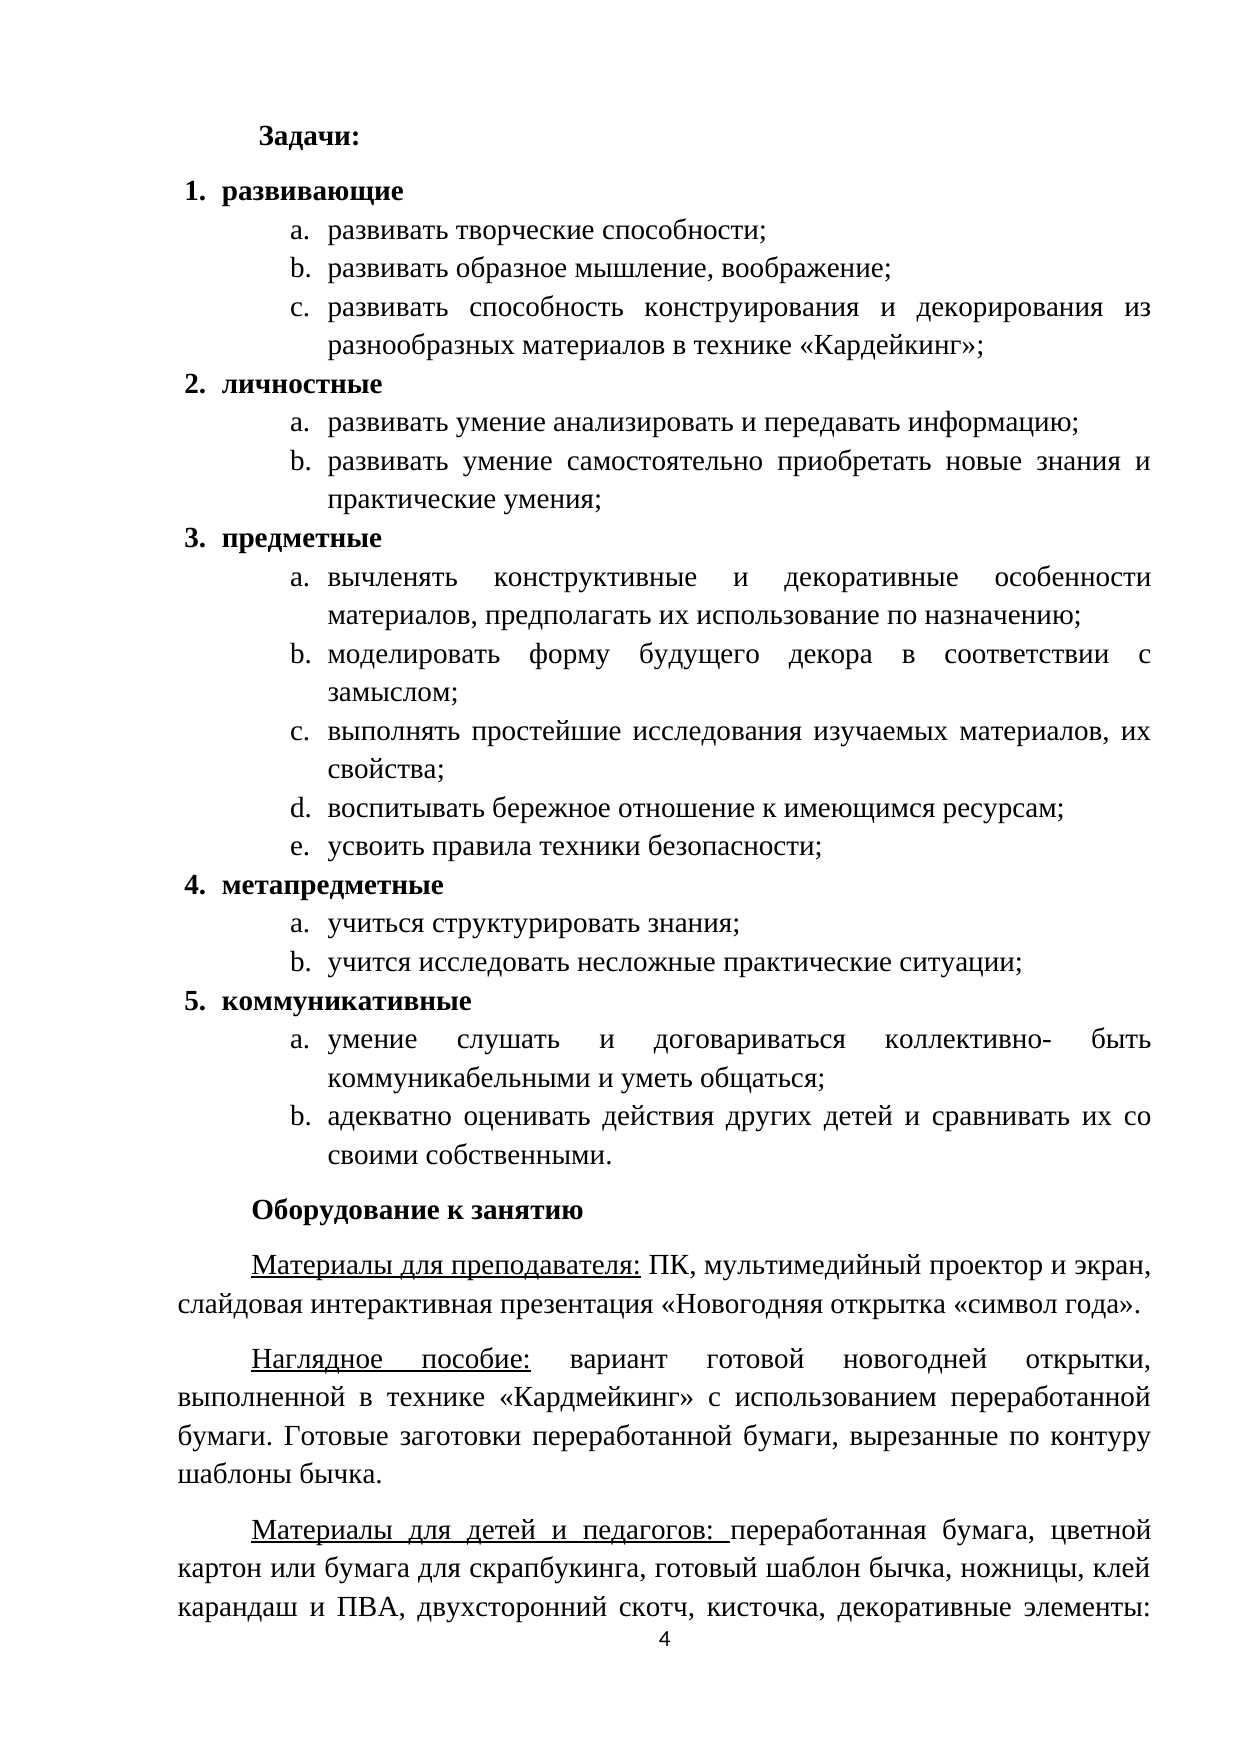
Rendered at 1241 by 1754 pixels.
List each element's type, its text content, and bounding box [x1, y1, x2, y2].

list предметные [184, 520, 1152, 554]
list развивающие [184, 173, 1152, 207]
list усвоить правила техники безопасности; [290, 828, 1152, 862]
list развивать умение анализировать и передавать информацию; [290, 404, 1152, 438]
list метапредметные [184, 867, 1152, 901]
text Задачи: [177, 118, 1152, 152]
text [177, 1512, 1152, 1622]
list воспитывать бережное отношение к имеющимся ресурсам; [290, 790, 1152, 823]
list развивать способность конструирования и декорирования из разнообразных материалов в технике «Кардейкинг»; [290, 289, 1152, 361]
list развивать творческие способности; [290, 212, 1152, 245]
list умение слушать и договариваться коллективно- быть коммуникабельными и уметь общаться; [290, 1021, 1152, 1093]
list моделировать форму будущего декора в соответствии с замыслом; [290, 636, 1152, 708]
list учится исследовать несложные практические ситуации; [290, 944, 1152, 978]
list учиться структурировать знания; [290, 906, 1152, 939]
list выполнять простейшие исследования изучаемых материалов, их свойства; [290, 713, 1152, 785]
list коммуникативные [184, 983, 1152, 1016]
text Оборудование к занятию [177, 1192, 1152, 1226]
list адекватно оценивать действия других детей и сравнивать их со своими собственными. [290, 1098, 1152, 1170]
text Наглядное пособие: вариант готовой новогодней открытки, выполненной в технике «Кардмейкинг» с использованием переработанной бумаги. Готовые заготовки переработанной бумаги, вырезанные по контуру шаблоны бычка. [177, 1341, 1152, 1490]
list развивать образное мышление, воображение; [290, 250, 1152, 284]
list вычленять конструктивные и декоративные особенности материалов, предполагать их использование по назначению; [290, 559, 1152, 631]
text Материалы для преподавателя: ПК, мультимедийный проектор и экран, слайдовая интерактивная презентация «Новогодняя открытка «символ года». [177, 1247, 1152, 1319]
list личностные [184, 366, 1152, 399]
list развивать умение самостоятельно приобретать новые знания и практические умения; [290, 443, 1152, 515]
